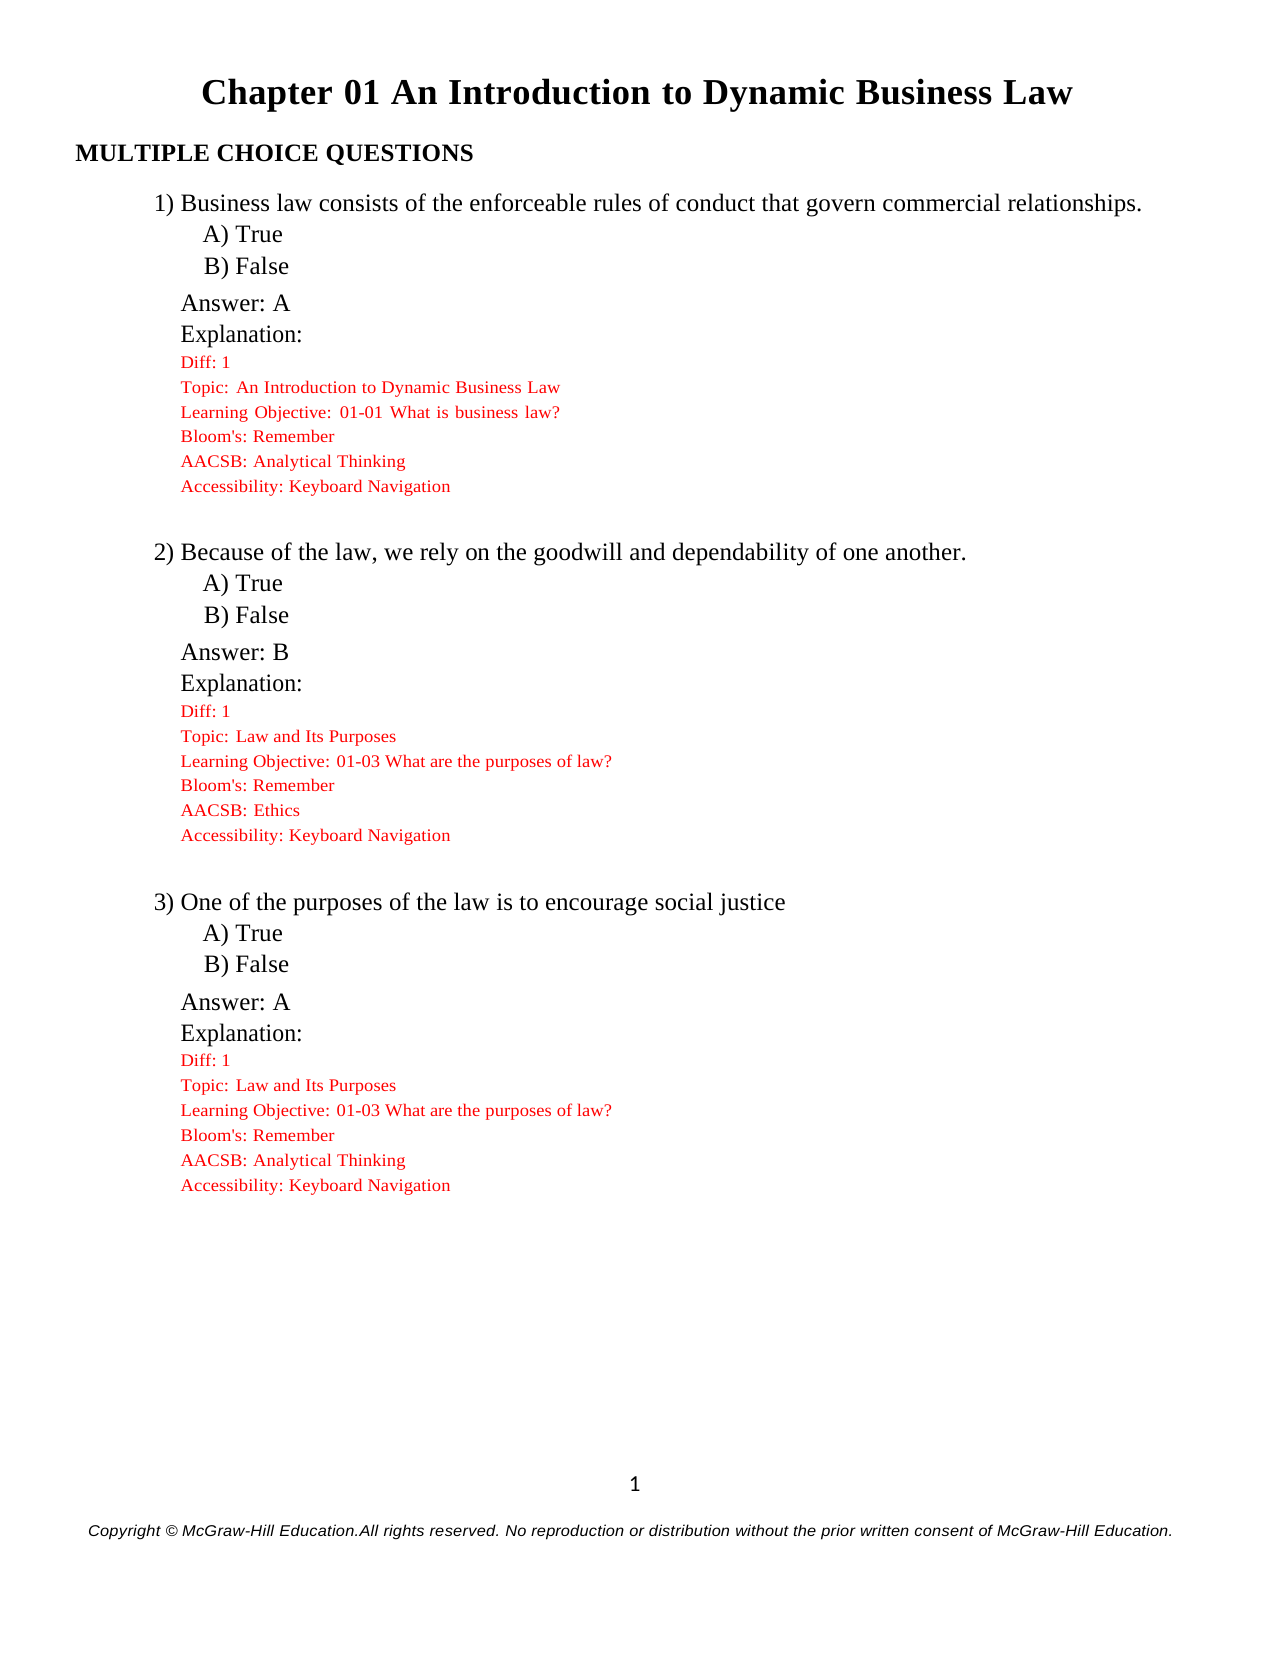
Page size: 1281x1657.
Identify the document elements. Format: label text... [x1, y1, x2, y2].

list True [202, 568, 1203, 597]
text Diff: 1 [180, 352, 1203, 372]
subtitle Because of the law, we rely on the goodwill and dependability of one another. [153, 537, 1203, 566]
list True [202, 918, 1203, 947]
text Chapter 01 An Introduction to Dynamic Business Law [201, 70, 1203, 112]
subtitle Business law consists of the enforceable rules of conduct that govern commercial relationships. [153, 188, 1203, 217]
list True [202, 219, 1203, 248]
list False [204, 251, 1203, 280]
text AACSB: Ethics [180, 800, 1203, 820]
subtitle One of the purposes of the law is to encourage social justice [153, 887, 1203, 915]
text Diff: 1 [180, 1050, 1203, 1071]
text Answer: A Explanation: [180, 288, 405, 348]
list False [204, 949, 1203, 978]
text Topic: Law and Its Purposes [180, 1075, 1203, 1096]
text Learning Objective: 01-03 What are the purposes of law? Bloom's: Remember [180, 1100, 675, 1145]
text Topic: Law and Its Purposes [180, 726, 1203, 746]
text Accessibility: Keyboard Navigation [180, 825, 1203, 845]
text Answer: B Explanation: [180, 637, 405, 697]
list False [204, 600, 1203, 628]
text AACSB: Analytical Thinking Accessibility: Keyboard Navigation [180, 451, 505, 496]
text Diff: 1 [180, 701, 1203, 721]
text Answer: A Explanation: [180, 987, 405, 1047]
text Topic: An Introduction to Dynamic Business Law Learning Objective: 01-01 What is business law? Bloom's: Remember [180, 377, 560, 447]
text AACSB: Analytical Thinking Accessibility: Keyboard Navigation [180, 1150, 505, 1195]
subtitle MULTIPLE CHOICE QUESTIONS [75, 138, 1203, 167]
text Learning Objective: 01-03 What are the purposes of law? Bloom's: Remember [180, 751, 675, 796]
